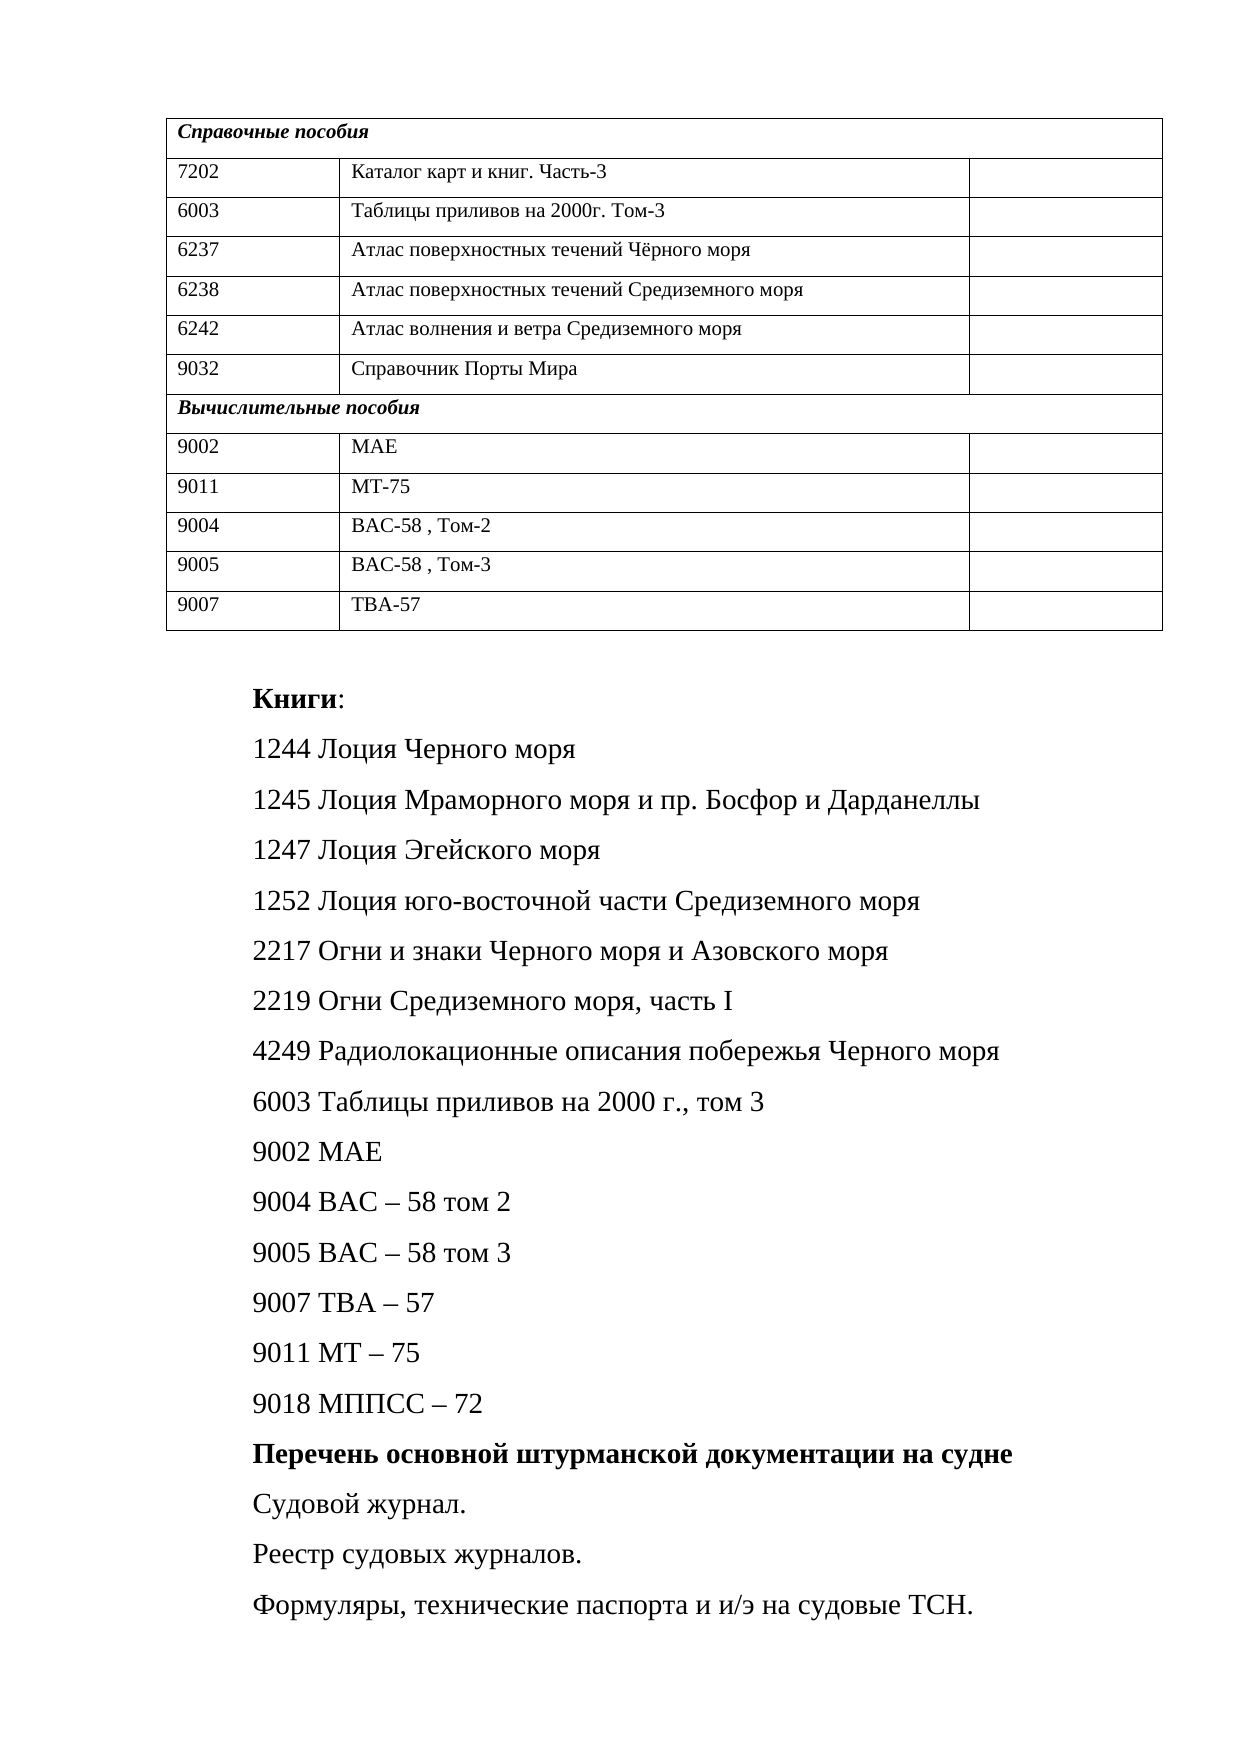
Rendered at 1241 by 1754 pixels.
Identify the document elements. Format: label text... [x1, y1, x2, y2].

table_cell 6003 [167, 198, 339, 236]
table_cell 9005 [167, 552, 339, 591]
table_cell Таблицы приливов на 2000г. Том-3 [340, 198, 969, 236]
table_cell 7202 [167, 159, 339, 197]
table_cell [970, 552, 1162, 591]
table_cell ВАС-58 , Том-2 [340, 513, 969, 551]
table_cell Справочные пособия [167, 119, 1162, 157]
table_cell [970, 592, 1162, 630]
table_cell [970, 474, 1162, 512]
table_cell Каталог карт и книг. Часть-3 [340, 159, 969, 197]
table_cell [970, 513, 1162, 551]
table_cell 9032 [167, 355, 339, 394]
text 1244 Лоция Черного моря [177, 732, 1152, 765]
table_cell Справочник Порты Мира [340, 355, 969, 394]
text 9007 ТВА – 57 [177, 1285, 1152, 1319]
table_cell [970, 355, 1162, 394]
table_cell 9011 [167, 474, 339, 512]
table_cell 9002 [167, 434, 339, 472]
table_cell Вычислительные пособия [167, 395, 1162, 433]
text 9018 МППСС – 72 [177, 1386, 1152, 1419]
text 1247 Лоция Эгейского моря [177, 832, 1152, 866]
text Перечень основной штурманской документации на судне [177, 1436, 1152, 1469]
table_cell [970, 237, 1162, 276]
table_cell [970, 434, 1162, 472]
table_cell [970, 159, 1162, 197]
table_cell Атлас поверхностных течений Средиземного моря [340, 277, 969, 315]
table_cell ТВА-57 [340, 592, 969, 630]
text 9005 ВАС – 58 том 3 [177, 1235, 1152, 1268]
table_cell Атлас поверхностных течений Чёрного моря [340, 237, 969, 276]
text 1245 Лоция Мраморного моря и пр. Босфор и Дарданеллы [177, 782, 1152, 816]
text Реестр судовых журналов. [177, 1537, 1152, 1570]
table_cell 6237 [167, 237, 339, 276]
text 1252 Лоция юго-восточной части Средиземного моря [177, 883, 1152, 916]
text Судовой журнал. [177, 1486, 1152, 1520]
table_cell ВАС-58 , Том-3 [340, 552, 969, 591]
table_cell [970, 198, 1162, 236]
text 9011 МТ – 75 [177, 1335, 1152, 1369]
text 9004 ВАС – 58 том 2 [177, 1184, 1152, 1218]
table_cell 6242 [167, 316, 339, 354]
table_cell 6238 [167, 277, 339, 315]
table_cell МТ-75 [340, 474, 969, 512]
table_cell [970, 316, 1162, 354]
text Книги: [177, 681, 1152, 715]
table_cell [970, 277, 1162, 315]
text Формуляры, технические паспорта и и/э на судовые ТСН. [177, 1587, 1152, 1621]
table_cell 9007 [167, 592, 339, 630]
text 4249 Радиолокационные описания побережья Черного моря [177, 1033, 1152, 1067]
text 2219 Огни Средиземного моря, часть І [177, 983, 1152, 1017]
text 6003 Таблицы приливов на 2000 г., том 3 [177, 1084, 1152, 1117]
text 9002 МАЕ [177, 1134, 1152, 1168]
table_cell 9004 [167, 513, 339, 551]
table_cell Атлас волнения и ветра Средиземного моря [340, 316, 969, 354]
text 2217 Огни и знаки Черного моря и Азовского моря [177, 933, 1152, 966]
table_cell МАЕ [340, 434, 969, 472]
